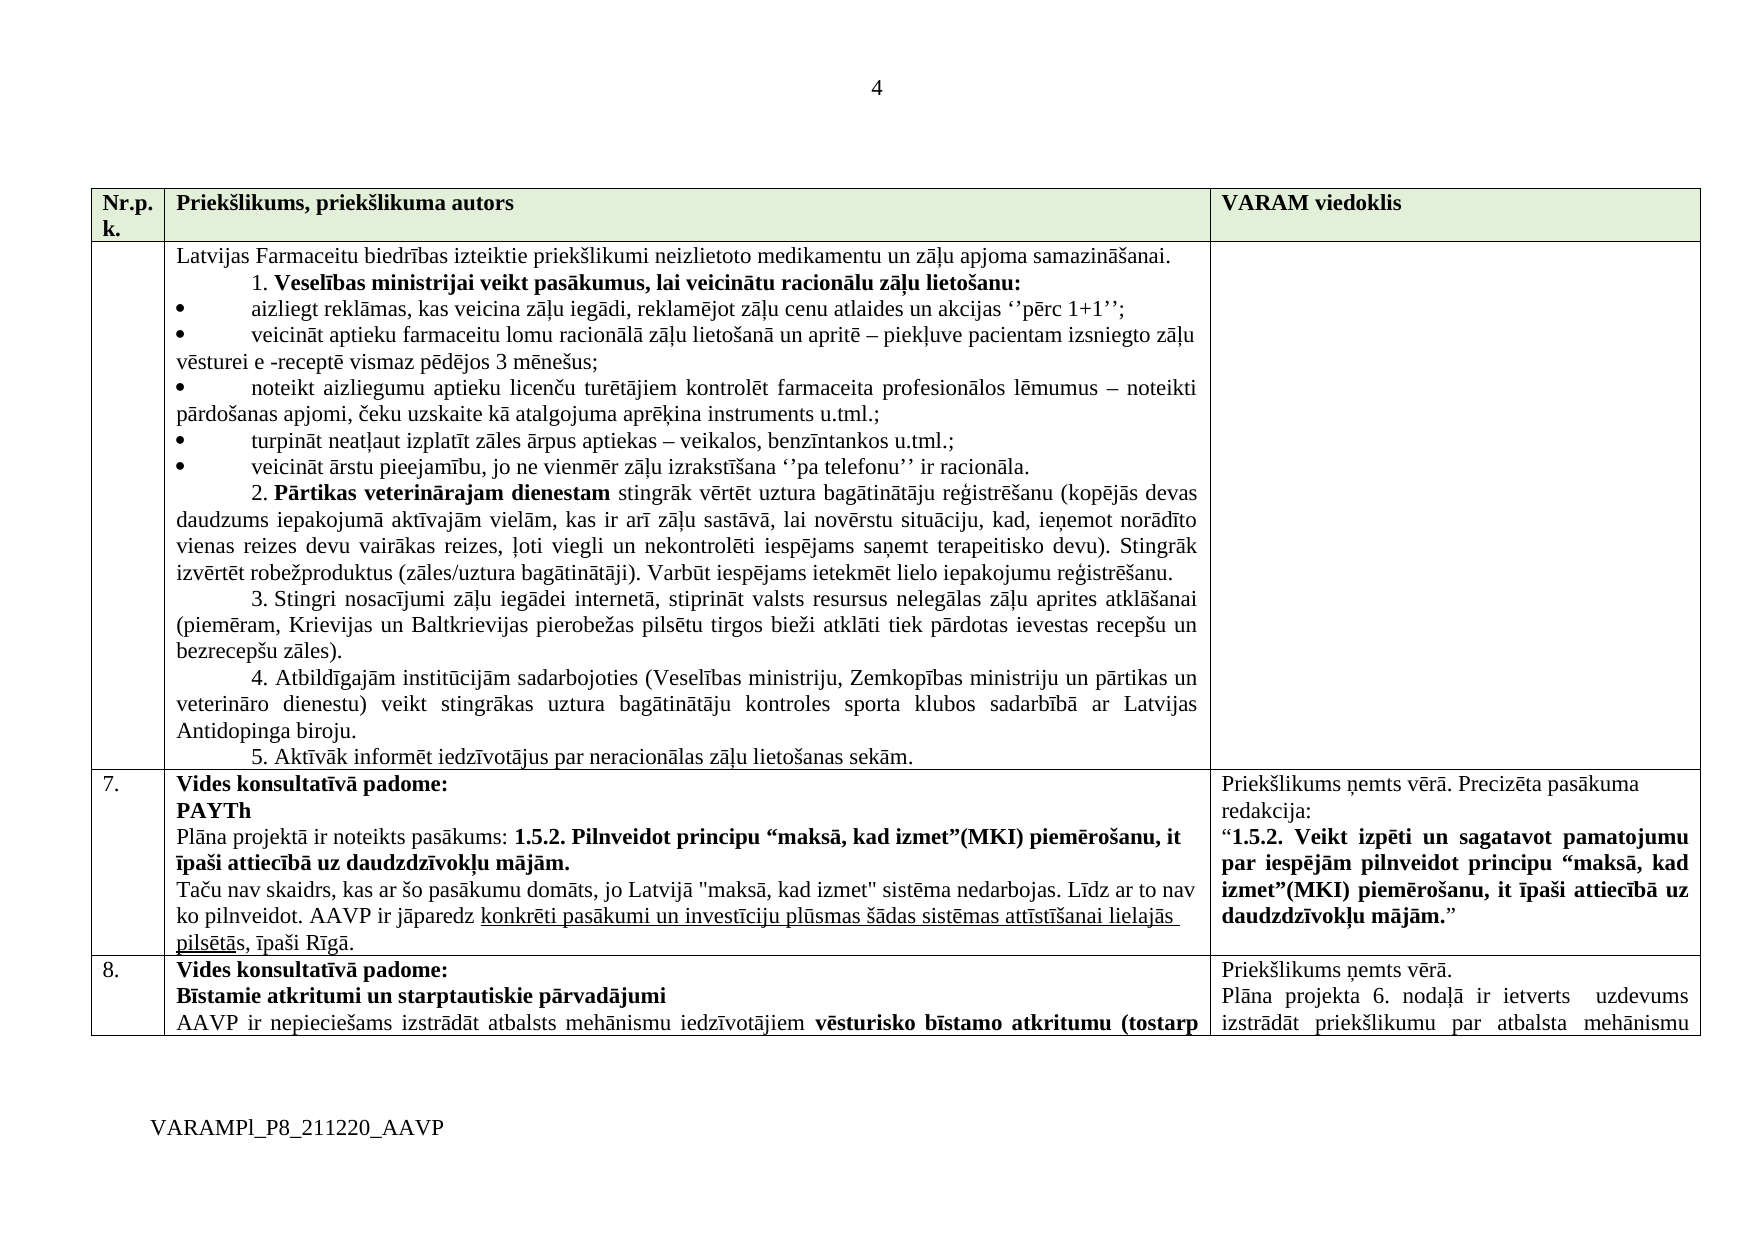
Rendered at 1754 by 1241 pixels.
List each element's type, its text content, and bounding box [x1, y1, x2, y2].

table_header VARAM viedoklis [1211, 189, 1700, 241]
table_header Priekšlikums, priekšlikuma autors [165, 189, 1210, 241]
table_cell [1211, 956, 1700, 1035]
table_cell Vides konsultatīvā padome: PAYTh Plāna projektā ir noteikts pasākums: 1.5.2. Pilnveidot principu “maksā, kad izmet”(MKI) piemērošanu, it īpaši attiecībā uz daudzdzīvokļu mājām. Taču nav skaidrs, kas ar šo pasākumu domāts, jo Latvijā "maksā, kad izmet" sistēma nedarbojas. Līdz ar to nav ko pilnveidot. AAVP ir jāparedz konkrēti pasākumi un investīciju plūsmas šādas sistēmas attīstīšanai lielajās pilsētās, īpaši Rīgā. [165, 770, 1210, 955]
table_cell Priekšlikums ņemts vērā. Precizēta pasākuma redakcija: “1.5.2. Veikt izpēti un sagatavot pamatojumu par iespējām pilnveidot principu “maksā, kad izmet”(MKI) piemērošanu, it īpaši attiecībā uz daudzdzīvokļu mājām.” [1211, 770, 1700, 955]
table_cell [92, 242, 164, 769]
table_header Nr.p.k. [92, 189, 164, 241]
table_cell [92, 956, 164, 1035]
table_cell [1211, 242, 1700, 769]
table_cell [165, 242, 1210, 769]
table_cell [165, 956, 1210, 1035]
table_cell [92, 770, 164, 955]
